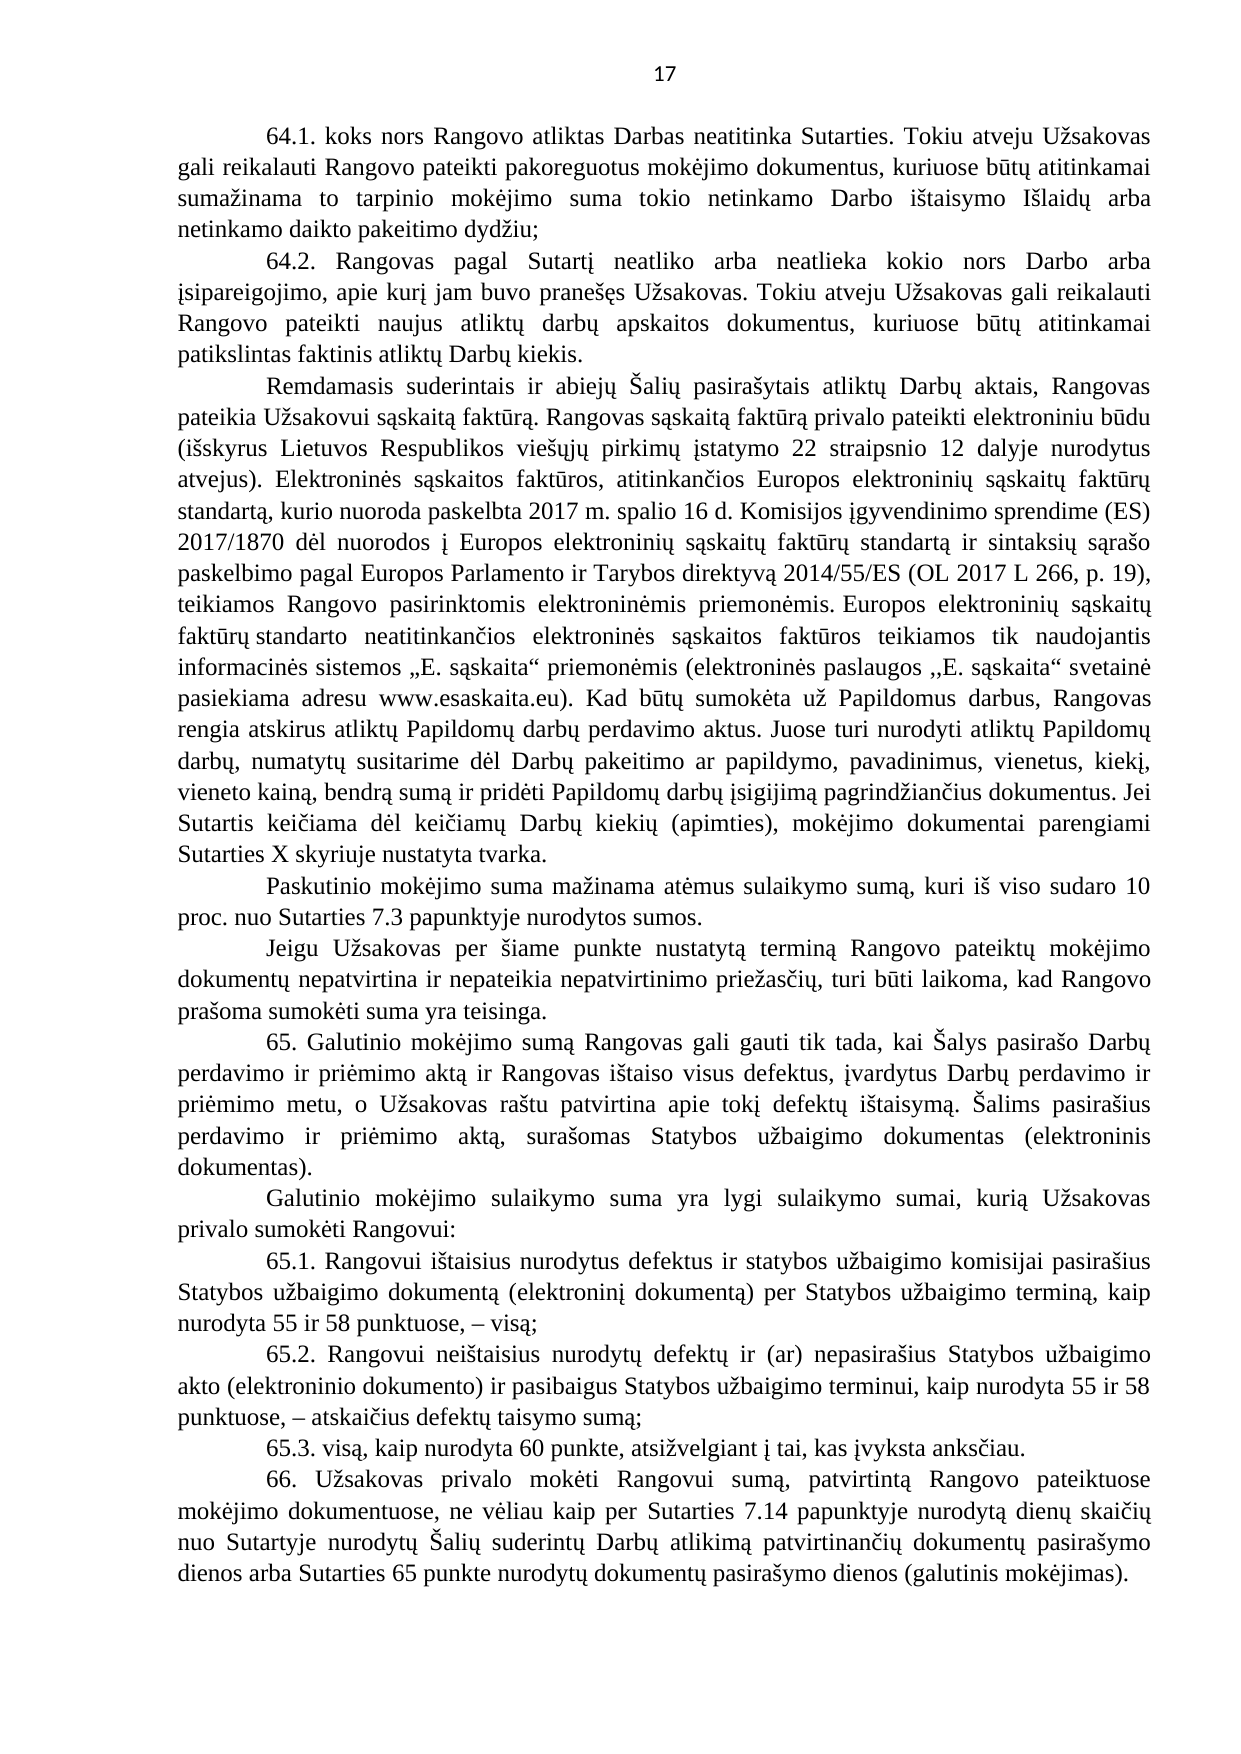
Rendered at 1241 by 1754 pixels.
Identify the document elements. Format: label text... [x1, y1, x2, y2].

text Jeigu Užsakovas per šiame punkte nustatytą terminą Rangovo pateiktų mokėjimo dokumentų nepatvirtina ir nepateikia nepatvirtinimo priežasčių, turi būti laikoma, kad Rangovo prašoma sumokėti suma yra teisinga. [177, 931, 1152, 1024]
text 65. Galutinio mokėjimo sumą Rangovas gali gauti tik tada, kai Šalys pasirašo Darbų perdavimo ir priėmimo aktą ir Rangovas ištaiso visus defektus, įvardytus Darbų perdavimo ir priėmimo metu, o Užsakovas raštu patvirtina apie tokį defektų ištaisymą. Šalims pasirašius perdavimo ir priėmimo aktą, surašomas Statybos užbaigimo dokumentas (elektroninis dokumentas). [177, 1024, 1152, 1181]
text 65.3. visą, kaip nurodyta 60 punkte, atsižvelgiant į tai, kas įvyksta anksčiau. [177, 1431, 1152, 1462]
text 65.1. Rangovui ištaisius nurodytus defektus ir statybos užbaigimo komisijai pasirašius Statybos užbaigimo dokumentą (elektroninį dokumentą) per Statybos užbaigimo terminą, kaip nurodyta 55 ir 58 punktuose, – visą; [177, 1243, 1152, 1337]
text 66. Užsakovas privalo mokėti Rangovui sumą, patvirtintą Rangovo pateiktuose mokėjimo dokumentuose, ne vėliau kaip per Sutarties 7.14 papunktyje nurodytą dienų skaičių nuo Sutartyje nurodytų Šalių suderintų Darbų atlikimą patvirtinančių dokumentų pasirašymo dienos arba Sutarties 65 punkte nurodytų dokumentų pasirašymo dienos (galutinis mokėjimas). [177, 1462, 1152, 1587]
text Galutinio mokėjimo sulaikymo suma yra lygi sulaikymo sumai, kurią Užsakovas privalo sumokėti Rangovui: [177, 1181, 1152, 1243]
text 64.1. koks nors Rangovo atliktas Darbas neatitinka Sutarties. Tokiu atveju Užsakovas gali reikalauti Rangovo pateikti pakoreguotus mokėjimo dokumentus, kuriuose būtų atitinkamai sumažinama to tarpinio mokėjimo suma tokio netinkamo Darbo ištaisymo Išlaidų arba netinkamo daikto pakeitimo dydžiu; [177, 118, 1152, 243]
text 64.2. Rangovas pagal Sutartį neatliko arba neatlieka kokio nors Darbo arba įsipareigojimo, apie kurį jam buvo pranešęs Užsakovas. Tokiu atveju Užsakovas gali reikalauti Rangovo pateikti naujus atliktų darbų apskaitos dokumentus, kuriuose būtų atitinkamai patikslintas faktinis atliktų Darbų kiekis. [177, 243, 1152, 368]
text Paskutinio mokėjimo suma mažinama atėmus sulaikymo sumą, kuri iš viso sudaro 10 proc. nuo Sutarties 7.3 papunktyje nurodytos sumos. [177, 868, 1152, 931]
text Remdamasis suderintais ir abiejų Šalių pasirašytais atliktų Darbų aktais, Rangovas pateikia Užsakovui sąskaitą faktūrą. Rangovas sąskaitą faktūrą privalo pateikti elektroniniu būdu (išskyrus Lietuvos Respublikos viešųjų pirkimų įstatymo 22 straipsnio 12 dalyje nurodytus atvejus). Elektroninės sąskaitos faktūros, atitinkančios Europos elektroninių sąskaitų faktūrų standartą, kurio nuoroda paskelbta 2017 m. spalio 16 d. Komisijos įgyvendinimo sprendime (ES) 2017/1870 dėl nuorodos į Europos elektroninių sąskaitų faktūrų standartą ir sintaksių sąrašo paskelbimo pagal Europos Parlamento ir Tarybos direktyvą 2014/55/ES (OL 2017 L 266, p. 19), teikiamos Rangovo pasirinktomis elektroninėmis priemonėmis. Europos elektroninių sąskaitų faktūrų standarto neatitinkančios elektroninės sąskaitos faktūros teikiamos tik naudojantis informacinės sistemos „E. sąskaita“ priemonėmis (elektroninės paslaugos ,,E. sąskaita“ svetainė pasiekiama adresu www.esaskaita.eu). Kad būtų sumokėta už Papildomus darbus, Rangovas rengia atskirus atliktų Papildomų darbų perdavimo aktus. Juose turi nurodyti atliktų Papildomų darbų, numatytų susitarime dėl Darbų pakeitimo ar papildymo, pavadinimus, vienetus, kiekį, vieneto kainą, bendrą sumą ir pridėti Papildomų darbų įsigijimą pagrindžiančius dokumentus. Jei Sutartis keičiama dėl keičiamų Darbų kiekių (apimties), mokėjimo dokumentai parengiami Sutarties X skyriuje nustatyta tvarka. [177, 368, 1152, 868]
text 65.2. Rangovui neištaisius nurodytų defektų ir (ar) nepasirašius Statybos užbaigimo akto (elektroninio dokumento) ir pasibaigus Statybos užbaigimo terminui, kaip nurodyta 55 ir 58 punktuose, – atskaičius defektų taisymo sumą; [177, 1337, 1152, 1431]
